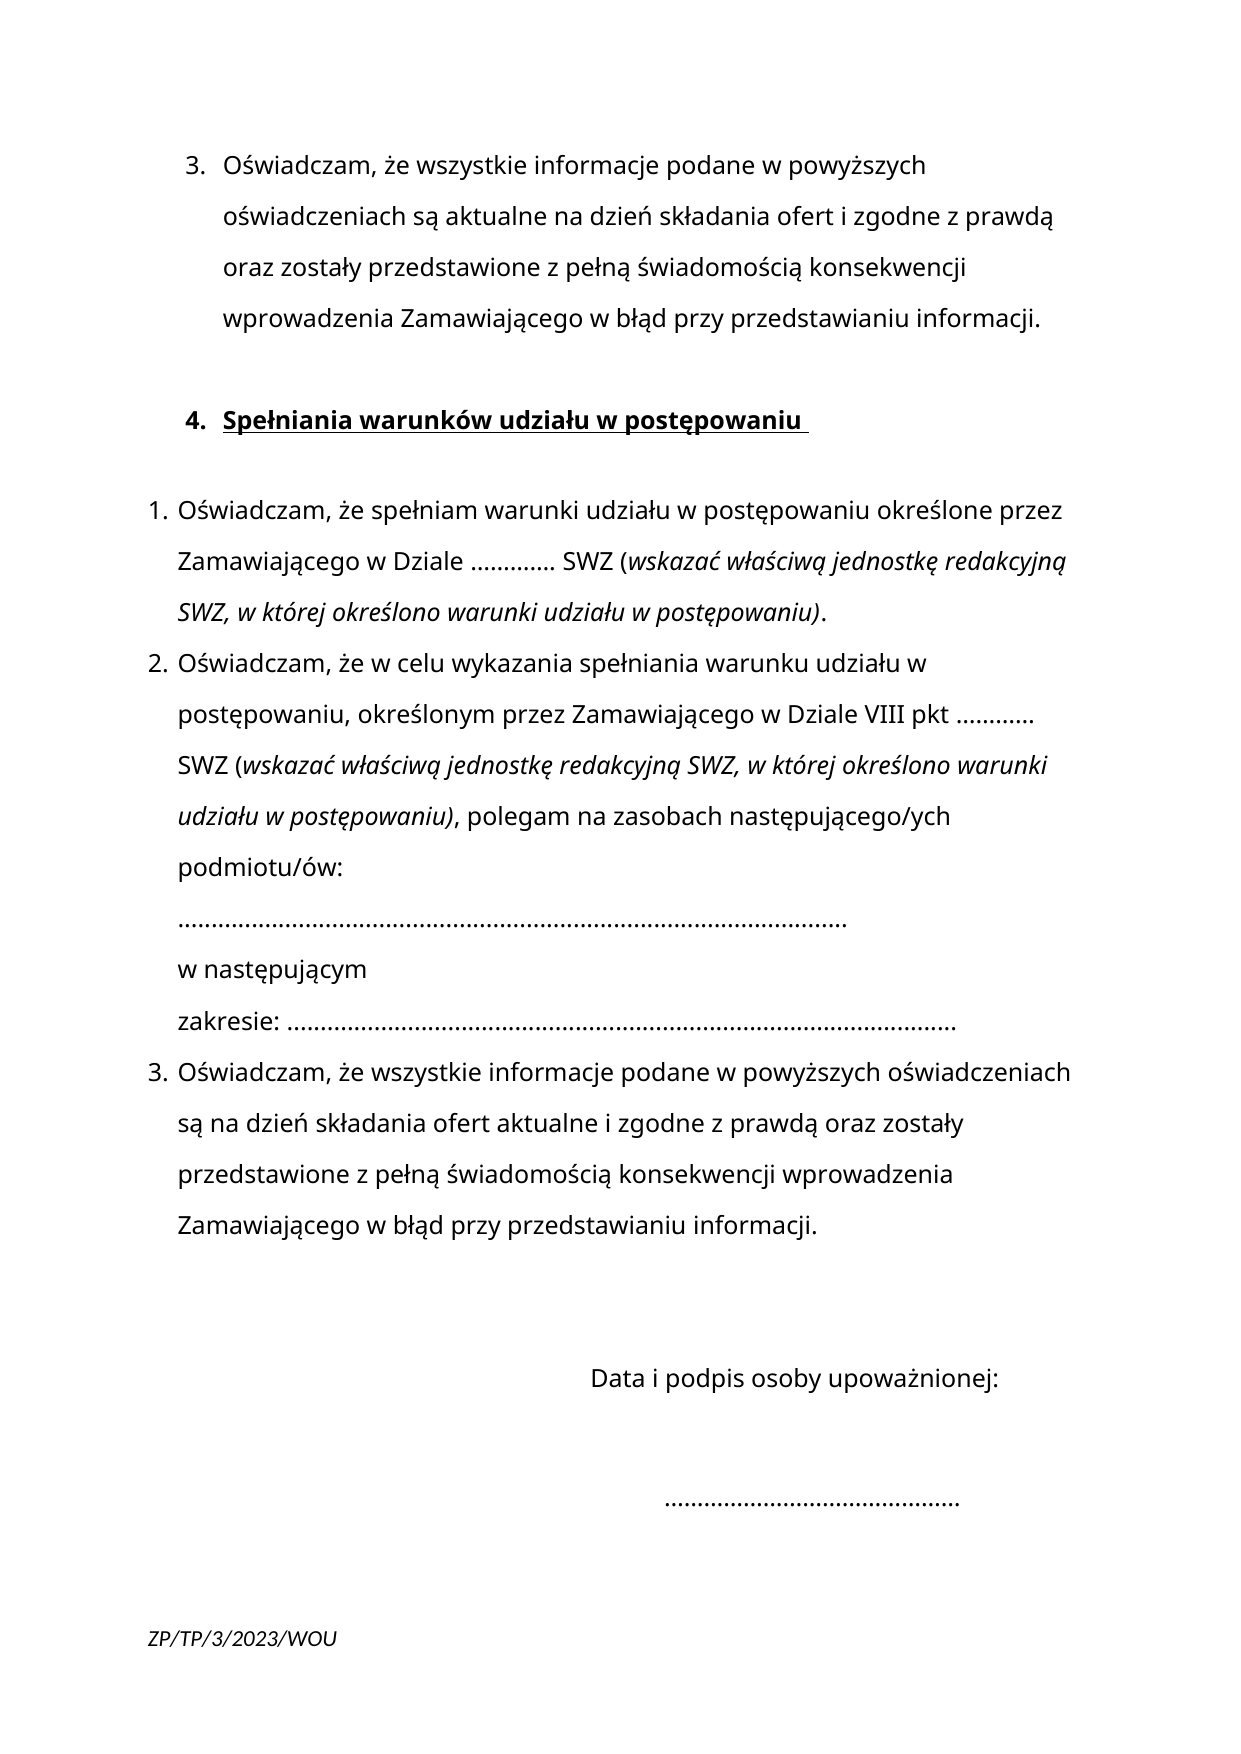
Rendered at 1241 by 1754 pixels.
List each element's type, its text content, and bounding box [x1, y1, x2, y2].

list Data i podpis osoby upoważnionej: [177, 1361, 1093, 1394]
text ……………………………………… [590, 1479, 1093, 1513]
list w następującym zakresie: .................................................................................................... [177, 952, 1093, 1037]
list Oświadczam, że wszystkie informacje podane w powyższych oświadczeniach są na dzień składania ofert aktualne i zgodne z prawdą oraz zostały przedstawione z pełną świadomością konsekwencji wprowadzenia Zamawiającego w błąd przy przedstawianiu informacji. [148, 1054, 1093, 1241]
list Spełniania warunków udziału w postępowaniu [185, 403, 1093, 479]
list .................................................................................................... [177, 901, 1093, 935]
list Oświadczam, że wszystkie informacje podane w powyższych oświadczeniach są aktualne na dzień składania ofert i zgodne z prawdą oraz zostały przedstawione z pełną świadomością konsekwencji wprowadzenia Zamawiającego w błąd przy przedstawianiu informacji. [185, 148, 1093, 335]
list Oświadczam, że w celu wykazania spełniania warunku udziału w postępowaniu, określonym przez Zamawiającego w Dziale VIII pkt ………… SWZ (wskazać właściwą jednostkę redakcyjną SWZ, w której określono warunki udziału w postępowaniu), polegam na zasobach następującego/ych podmiotu/ów: [148, 646, 1093, 884]
list Oświadczam, że spełniam warunki udziału w postępowaniu określone przez Zamawiającego w Dziale …………. SWZ (wskazać właściwą jednostkę redakcyjną SWZ, w której określono warunki udziału w postępowaniu). [148, 493, 1093, 629]
